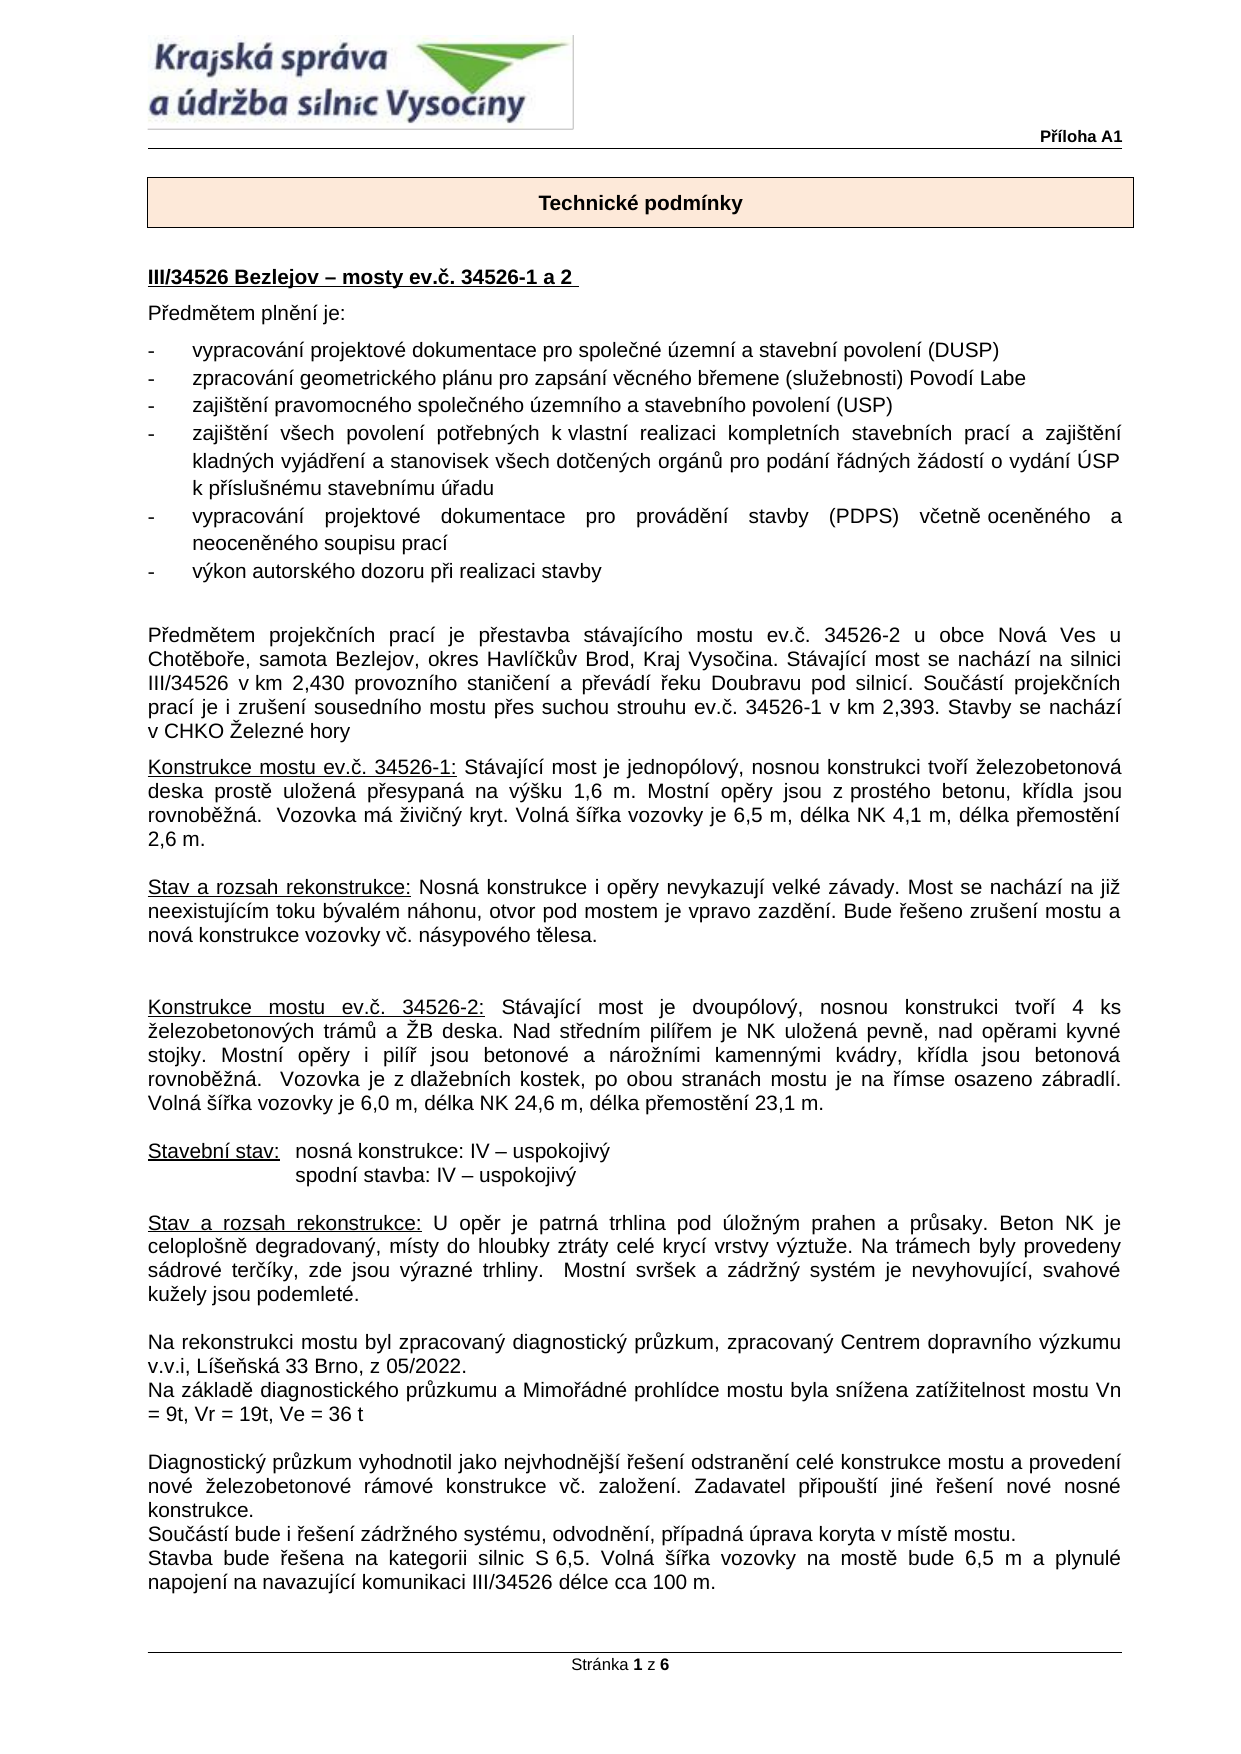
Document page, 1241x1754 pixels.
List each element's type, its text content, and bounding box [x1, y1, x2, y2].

list vypracování projektové dokumentace pro provádění stavby (PDPS) včetně oceněného a neoceněného soupisu prací [148, 503, 1122, 555]
text Na základě diagnostického průzkumu a Mimořádné prohlídce mostu byla snížena zatížitelnost mostu Vn = 9t, Vr = 19t, Ve = 36 t [148, 1378, 1122, 1426]
text Součástí bude i řešení zádržného systému, odvodnění, případná úprava koryta v místě mostu. [148, 1522, 1122, 1546]
text Konstrukce mostu ev.č. 34526-2: Stávající most je dvoupólový, nosnou konstrukci tvoří 4 ks železobetonových trámů a ŽB deska. Nad středním pilířem je NK uložená pevně, nad opěrami kyvné stojky. Mostní opěry i pilíř jsou betonové a nárožními kamennými kvádry, křídla jsou betonová rovnoběžná. Vozovka je z dlažebních kostek, po obou stranách mostu je na římse osazeno zábradlí. Volná šířka vozovky je 6,0 m, délka NK 24,6 m, délka přemostění 23,1 m. [148, 995, 1122, 1114]
text Předmětem projekčních prací je přestavba stávajícího mostu ev.č. 34526-2 u obce Nová Ves u Chotěboře, samota Bezlejov, okres Havlíčkův Brod, Kraj Vysočina. Stávající most se nachází na silnici III/34526 v km 2,430 provozního staničení a převádí řeku Doubravu pod silnicí. Součástí projekčních prací je i zrušení sousedního mostu přes suchou strouhu ev.č. 34526-1 v km 2,393. Stavby se nachází v CHKO Železné hory [148, 623, 1122, 743]
text Konstrukce mostu ev.č. 34526-1: Stávající most je jednopólový, nosnou konstrukci tvoří železobetonová deska prostě uložená přesypaná na výšku 1,6 m. Mostní opěry jsou z prostého betonu, křídla jsou rovnoběžná. Vozovka má živičný kryt. Volná šířka vozovky je 6,5 m, délka NK 4,1 m, délka přemostění 2,6 m. [148, 755, 1122, 851]
table_header Technické podmínky [148, 178, 1133, 227]
text Stavba bude řešena na kategorii silnic S 6,5. Volná šířka vozovky na mostě bude 6,5 m a plynulé napojení na navazující komunikaci III/34526 délce cca 100 m. [148, 1546, 1122, 1594]
text III/34526 Bezlejov – mosty ev.č. 34526-1 a 2 [148, 265, 1122, 289]
text Stavební stav: nosná konstrukce: IV – uspokojivý [148, 1138, 1122, 1162]
text Stav a rozsah rekonstrukce: Nosná konstrukce i opěry nevykazují velké závady. Most se nachází na již neexistujícím toku bývalém náhonu, otvor pod mostem je vpravo zazdění. Bude řešeno zrušení mostu a nová konstrukce vozovky vč. násypového tělesa. [148, 875, 1122, 947]
list výkon autorského dozoru při realizaci stavby [148, 559, 1122, 583]
text spodní stavba: IV – uspokojivý [221, 1162, 1122, 1186]
text Na rekonstrukci mostu byl zpracovaný diagnostický průzkum, zpracovaný Centrem dopravního výzkumu v.v.i, Líšeňská 33 Brno, z 05/2022. [148, 1330, 1122, 1378]
list zajištění všech povolení potřebných k vlastní realizaci kompletních stavebních prací a zajištění kladných vyjádření a stanovisek všech dotčených orgánů pro podání řádných žádostí o vydání ÚSP k příslušnému stavebnímu úřadu [148, 421, 1122, 500]
text Předmětem plnění je: [148, 301, 1122, 325]
list zpracování geometrického plánu pro zapsání věcného břemene (služebnosti) Povodí Labe [148, 365, 1122, 389]
list vypracování projektové dokumentace pro společné územní a stavební povolení (DUSP) [148, 338, 1122, 362]
picture [147, 35, 574, 131]
text Diagnostický průzkum vyhodnotil jako nejvhodnější řešení odstranění celé konstrukce mostu a provedení nové železobetonové rámové konstrukce vč. založení. Zadavatel připouští jiné řešení nové nosné konstrukce. [148, 1450, 1122, 1522]
text Stav a rozsah rekonstrukce: U opěr je patrná trhlina pod úložným prahen a průsaky. Beton NK je celoplošně degradovaný, místy do hloubky ztráty celé krycí vrstvy výztuže. Na trámech byly provedeny sádrové terčíky, zde jsou výrazné trhliny. Mostní svršek a zádržný systém je nevyhovující, svahové kužely jsou podemleté. [148, 1210, 1122, 1306]
list zajištění pravomocného společného územního a stavebního povolení (USP) [148, 393, 1122, 417]
